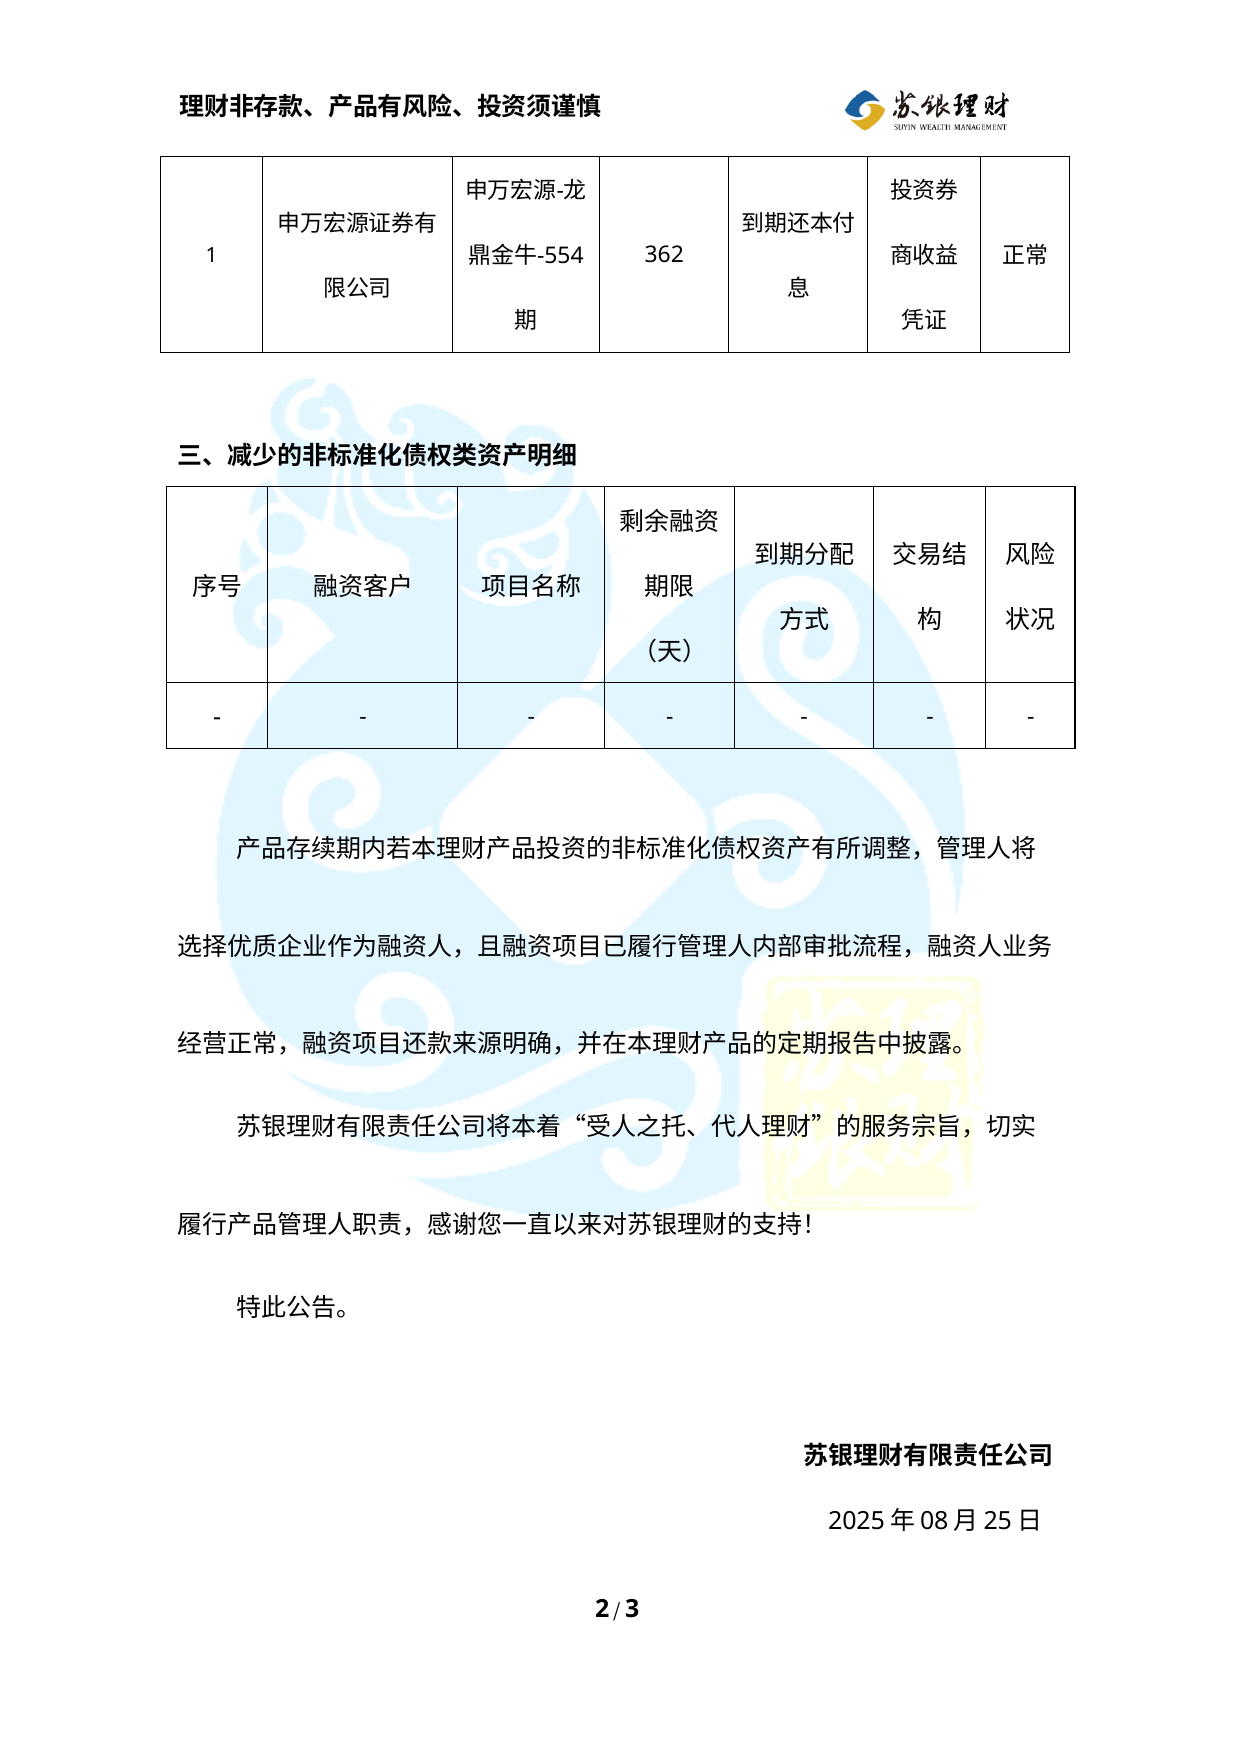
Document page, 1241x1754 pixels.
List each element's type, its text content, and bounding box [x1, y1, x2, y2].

table_cell - [605, 683, 734, 748]
table_header 到期分配方式 [735, 487, 873, 682]
text 2025年08月25日 [177, 1486, 1042, 1551]
text 苏银理财有限责任公司将本着“受人之托、代人理财”的服务宗旨，切实履行产品管理人职责，感谢您一直以来对苏银理财的支持！ [177, 1092, 1053, 1255]
table_cell - [167, 683, 267, 748]
table_cell - [458, 683, 604, 748]
table_header 交易结构 [874, 487, 985, 682]
table_cell 正常 [981, 157, 1069, 352]
table_cell 投资券商收益凭证 [868, 157, 980, 352]
text 产品存续期内若本理财产品投资的非标准化债权资产有所调整，管理人将选择优质企业作为融资人，且融资项目已履行管理人内部审批流程，融资人业务经营正常，融资项目还款来源明确，并在本理财产品的定期报告中披露。 [177, 814, 1053, 1074]
table_cell 申万宏源证券有限公司 [263, 157, 452, 352]
text 特此公告。 [177, 1273, 1053, 1338]
table_cell 申万宏源-龙鼎金牛-554期 [453, 157, 599, 352]
picture [820, 72, 1039, 143]
table_header 项目名称 [458, 487, 604, 682]
table_cell - [874, 683, 985, 748]
table_header 风险状况 [986, 487, 1074, 682]
table_cell 1 [161, 157, 262, 352]
table_cell 362 [600, 157, 728, 352]
table_header 剩余融资期限（天） [605, 487, 734, 682]
table_header 融资客户 [268, 487, 457, 682]
table_header 序号 [167, 487, 267, 682]
table_cell 到期还本付息 [729, 157, 867, 352]
subtitle 减少的非标准化债权类资产明细 [177, 421, 1053, 486]
table_cell - [735, 683, 873, 748]
table_cell - [986, 683, 1074, 748]
text 苏银理财有限责任公司 [177, 1421, 1053, 1486]
table_cell - [268, 683, 457, 748]
